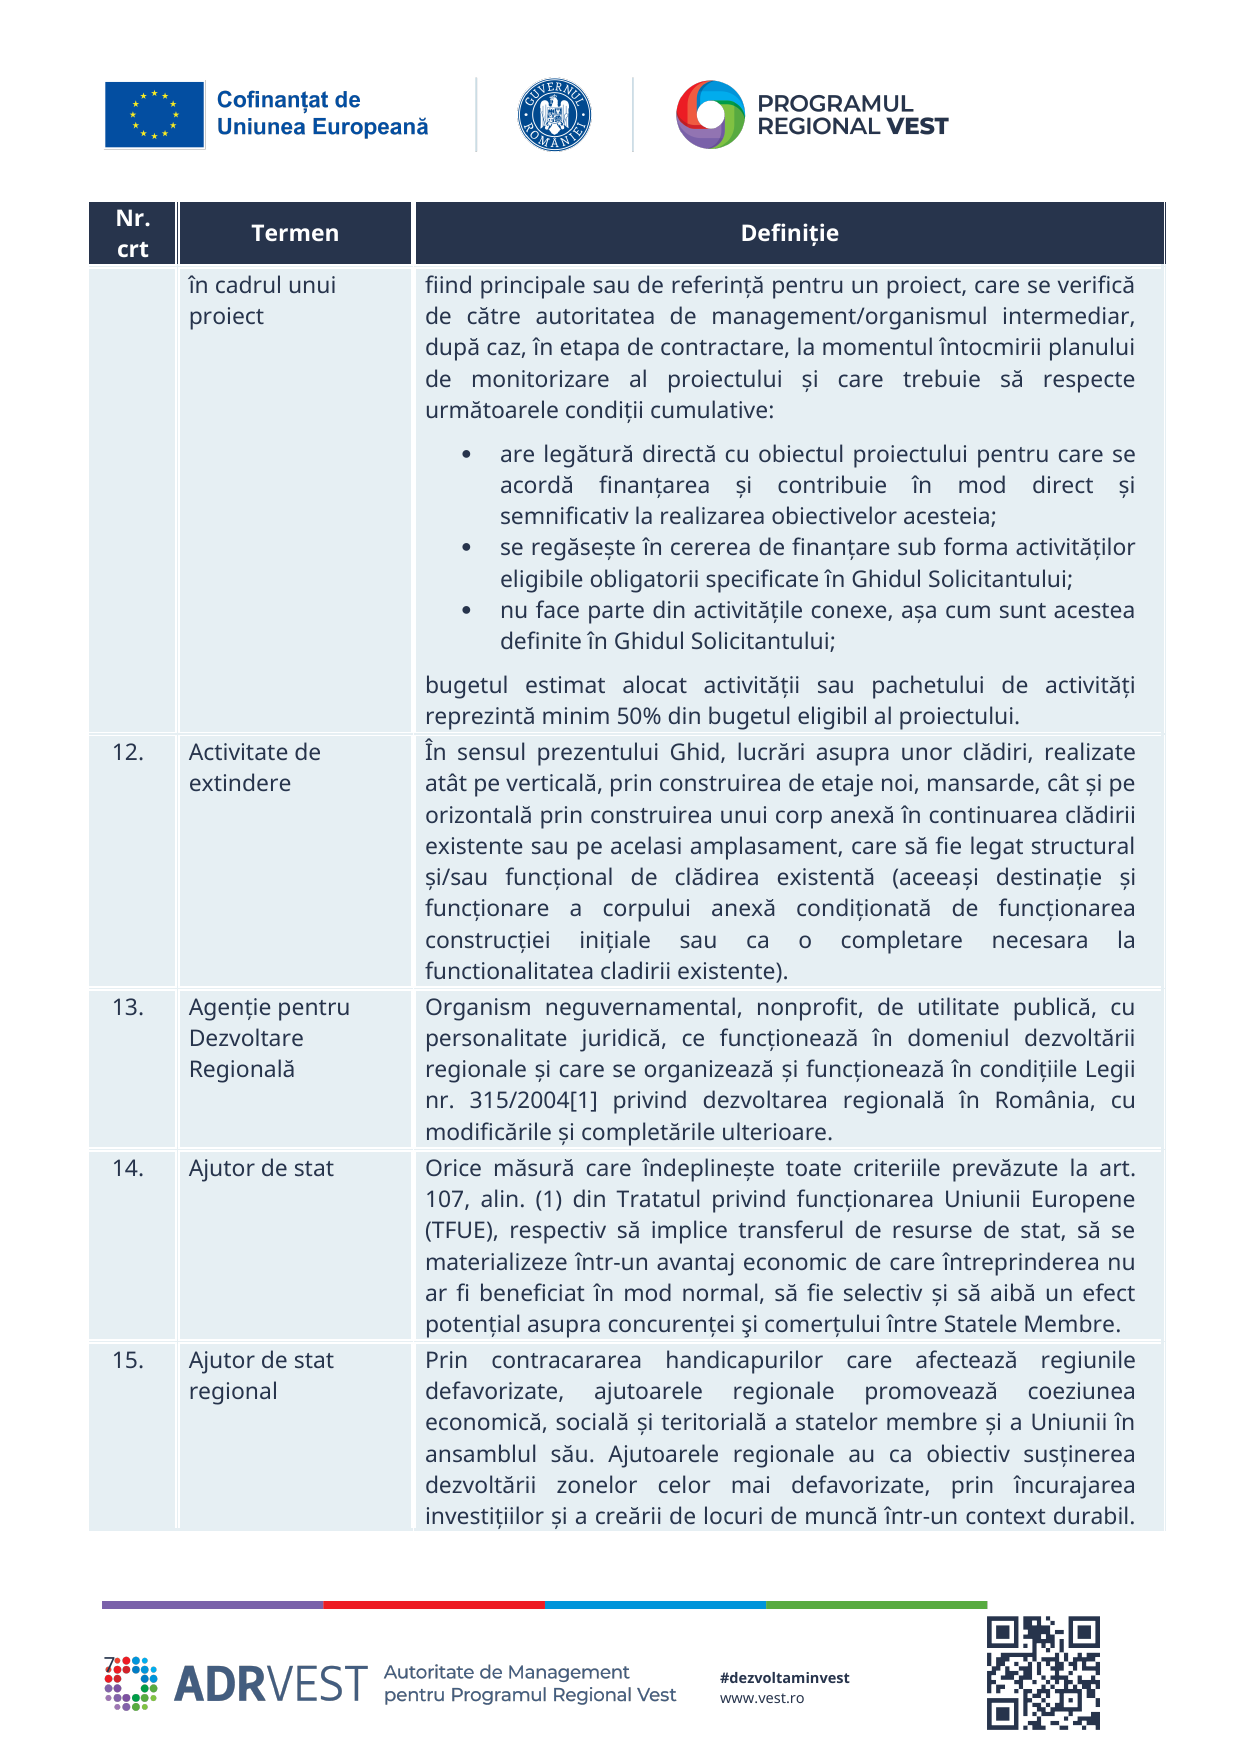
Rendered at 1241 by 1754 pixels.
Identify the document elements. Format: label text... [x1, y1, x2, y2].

table_cell [89, 1344, 177, 1531]
table_cell Orice măsură care îndeplinește toate criteriile prevăzute la art. 107, alin. (1) din Tratatul privind funcționarea Uniunii Europene (TFUE), respectiv să implice transferul de resurse de stat, să se materializeze într-un avantaj economic de care întreprinderea nu ar fi beneficiat în mod normal, să fie selectiv și să aibă un efect potențial asupra concurenței şi comerțului între Statele Membre. [414, 1147, 1166, 1339]
table_cell Organism neguvernamental, nonprofit, de utilitate publică, cu personalitate juridică, ce funcționează în domeniul dezvoltării regionale şi care se organizează şi funcționează în condițiile Legii nr. 315/2004[1] privind dezvoltarea regională în România, cu modificările şi completările ulterioare. [414, 986, 1166, 1147]
table_cell [89, 1152, 175, 1339]
table_cell [89, 736, 175, 986]
table_header Termen [180, 202, 411, 264]
table_cell Ajutor de stat [180, 1152, 411, 1339]
table_header Definiție [416, 202, 1164, 264]
picture [767, 1601, 1109, 1739]
table_cell În sensul prezentului Ghid, lucrări asupra unor clădiri, realizate atât pe verticală, prin construirea de etaje noi, mansarde, cât şi pe orizontală prin construirea unui corp anexă în continuarea clădirii existente sau pe acelasi amplasament, care să fie legat structural şi/sau funcțional de clădirea existentă (aceeaşi destinație şi funcționare a corpului anexă condiționată de funcționarea construcției inițiale sau ca o completare necesara la functionalitatea cladirii existente). [414, 731, 1166, 986]
table_header Nr. crt [89, 202, 175, 264]
table_cell [89, 269, 175, 731]
table_cell [89, 991, 175, 1147]
table_cell Activitate de bază în cadrul unui proiect [180, 269, 411, 731]
picture [42, 1601, 544, 1609]
picture [93, 1653, 683, 1715]
table_cell Ajutor de stat regional [177, 1339, 413, 1531]
table_cell Agenție pentru Dezvoltare Regională [180, 991, 411, 1147]
table_cell Activitate de extindere [180, 736, 411, 986]
picture [103, 77, 949, 152]
